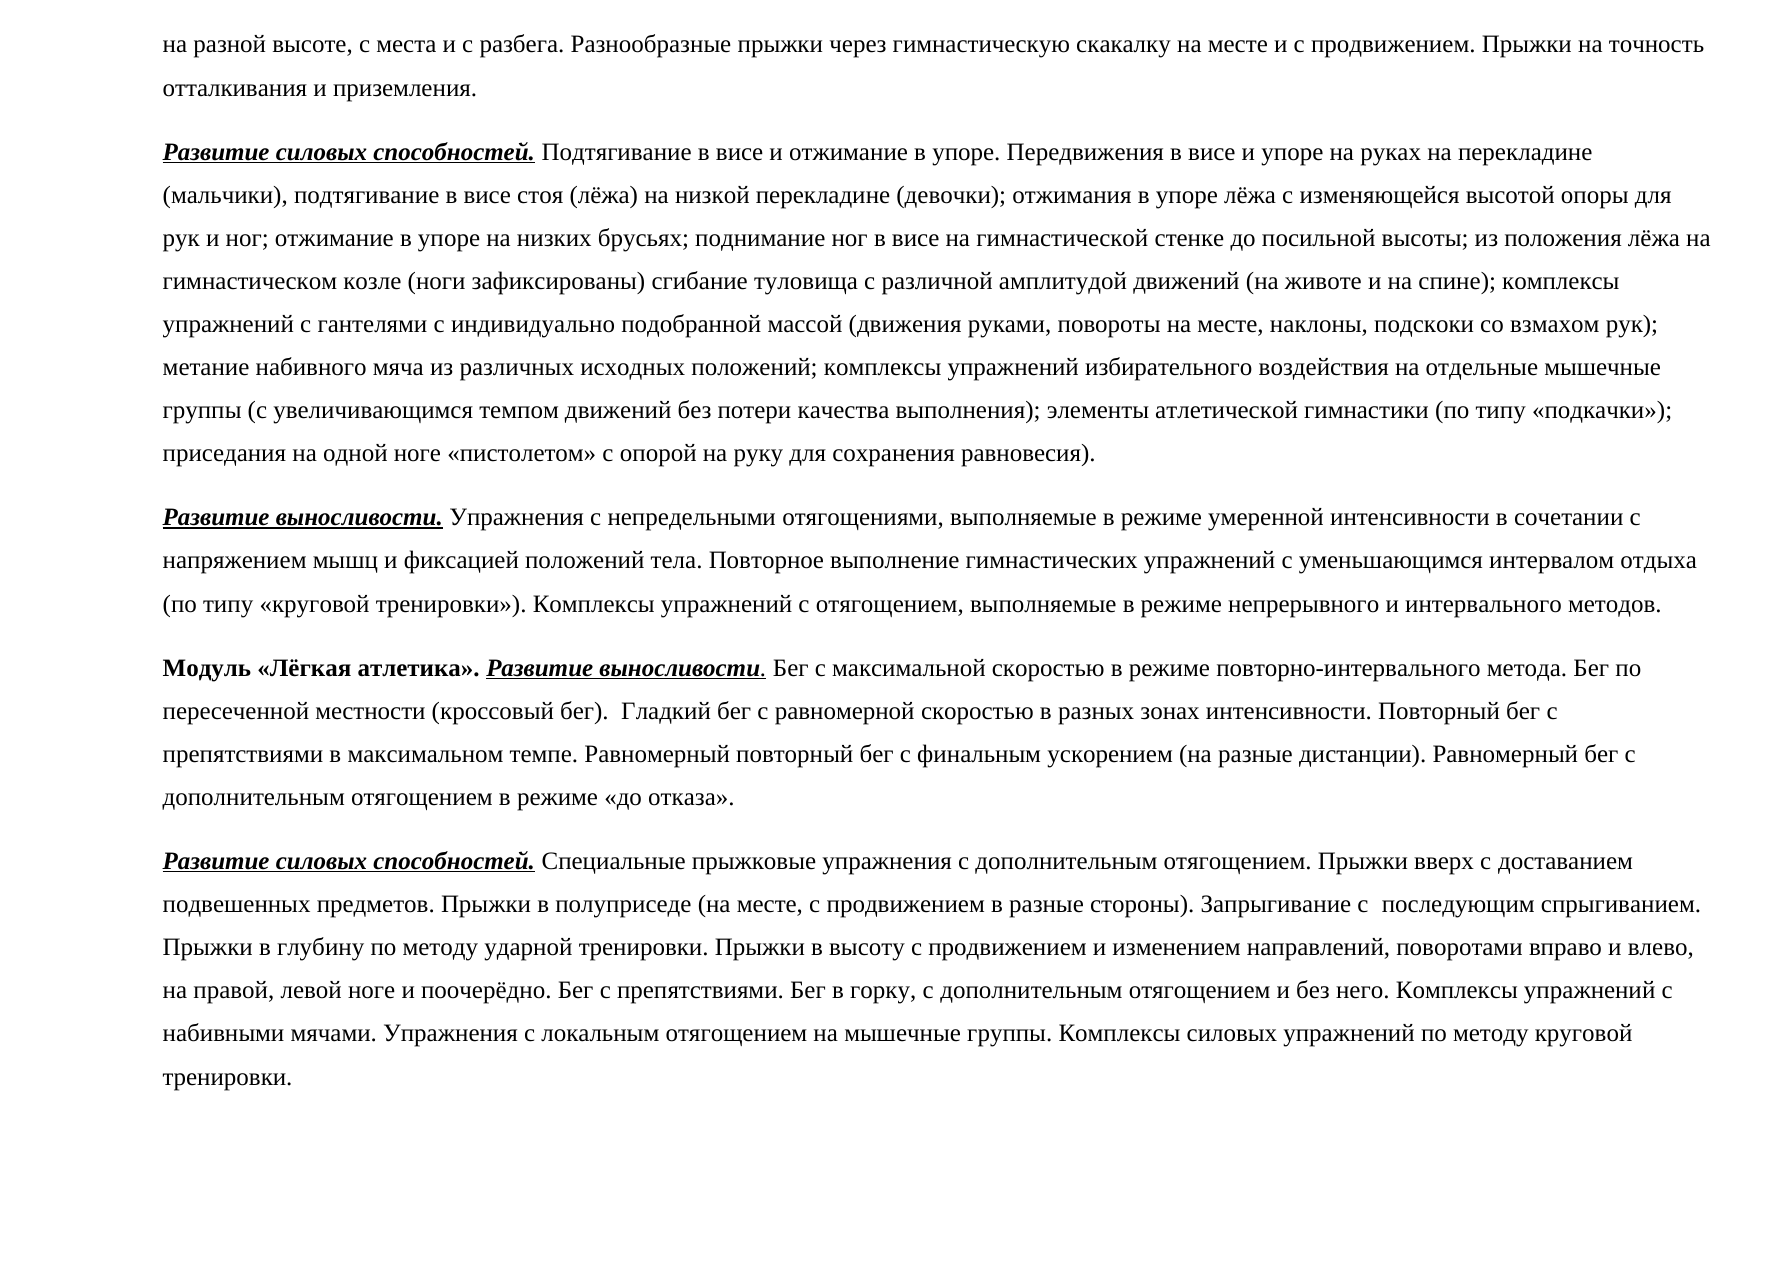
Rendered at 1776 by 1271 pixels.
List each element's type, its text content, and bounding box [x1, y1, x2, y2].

text Развитие силовых способностей. Подтягивание в висе и отжимание в упоре. Передвижения в висе и упоре на руках на перекладине (мальчики), подтягивание в висе стоя (лёжа) на низкой перекладине (девочки); отжимания в упоре лёжа с изменяющейся высотой опоры для рук и ног; отжимание в упоре на низких брусьях; поднимание ног в висе на гимнастической стенке до посильной высоты; из положения лёжа на гимнастическом козле (ноги зафиксированы) сгибание туловища с различной амплитудой движений (на животе и на спине); комплексы упражнений с гантелями с индивидуально подобранной массой (движения руками, повороты на месте, наклоны, подскоки со взмахом рук); метание набивного мяча из различных исходных положений; комплексы упражнений избирательного воздействия на отдельные мышечные группы (с увеличивающимся темпом движений без потери качества выполнения); элементы атлетической гимнастики (по типу «подкачки»); приседания на одной ноге «пистолетом» с опорой на руку для сохранения равновесия). [162, 137, 1713, 467]
text Развитие силовых способностей. Специальные прыжковые упражнения с дополнительным отягощением. Прыжки вверх с доставанием подвешенных предметов. Прыжки в полуприседе (на месте, с продвижением в разные стороны). Запрыгивание с последующим спрыгиванием. Прыжки в глубину по методу ударной тренировки. Прыжки в высоту с продвижением и изменением направлений, поворотами вправо и влево, на правой, левой ноге и поочерёдно. Бег с препятствиями. Бег в горку, с дополнительным отягощением и без него. Комплексы упражнений с набивными мячами. Упражнения с локальным отягощением на мышечные группы. Комплексы силовых упражнений по методу круговой тренировки. [162, 846, 1713, 1090]
text Развитие выносливости. Упражнения с непредельными отягощениями, выполняемые в режиме умеренной интенсивности в сочетании с напряжением мышц и фиксацией положений тела. Повторное выполнение гимнастических упражнений с уменьшающимся интервалом отдыха (по типу «круговой тренировки»). Комплексы упражнений с отягощением, выполняемые в режиме непрерывного и интервального методов. [162, 502, 1713, 617]
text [162, 29, 1713, 101]
text Модуль «Лёгкая атлетика». Развитие выносливости. Бег с максимальной скоростью в режиме повторно-интервального метода. Бег по пересеченной местности (кроссовый бег). Гладкий бег с равномерной скоростью в разных зонах интенсивности. Повторный бег с препятствиями в максимальном темпе. Равномерный повторный бег с финальным ускорением (на разные дистанции). Равномерный бег с дополнительным отягощением в режиме «до отказа». [162, 653, 1713, 811]
